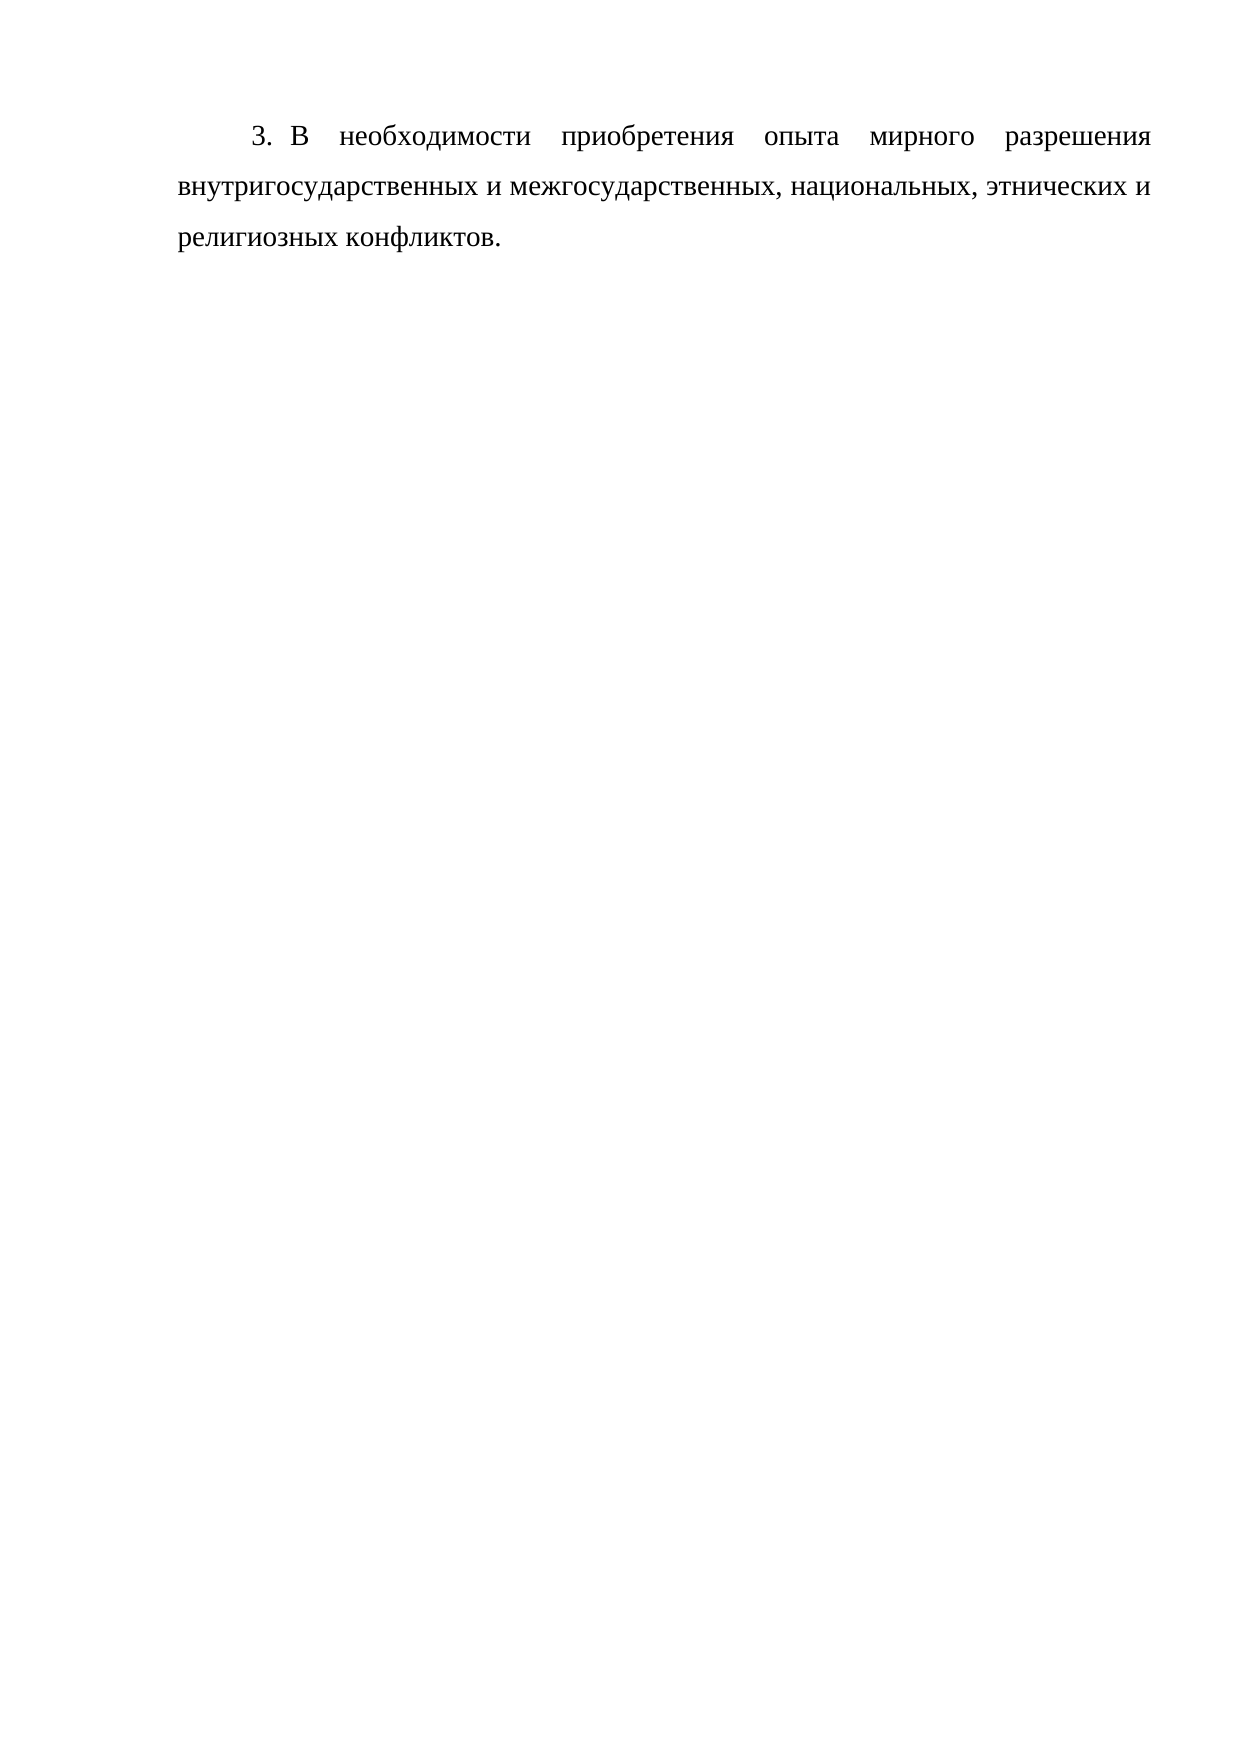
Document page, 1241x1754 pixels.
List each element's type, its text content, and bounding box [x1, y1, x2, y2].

list В необходимости приобретения опыта мирного разрешения внутригосударственных и межгосударственных, национальных, этнических и религиозных конфликтов. [177, 118, 1152, 252]
